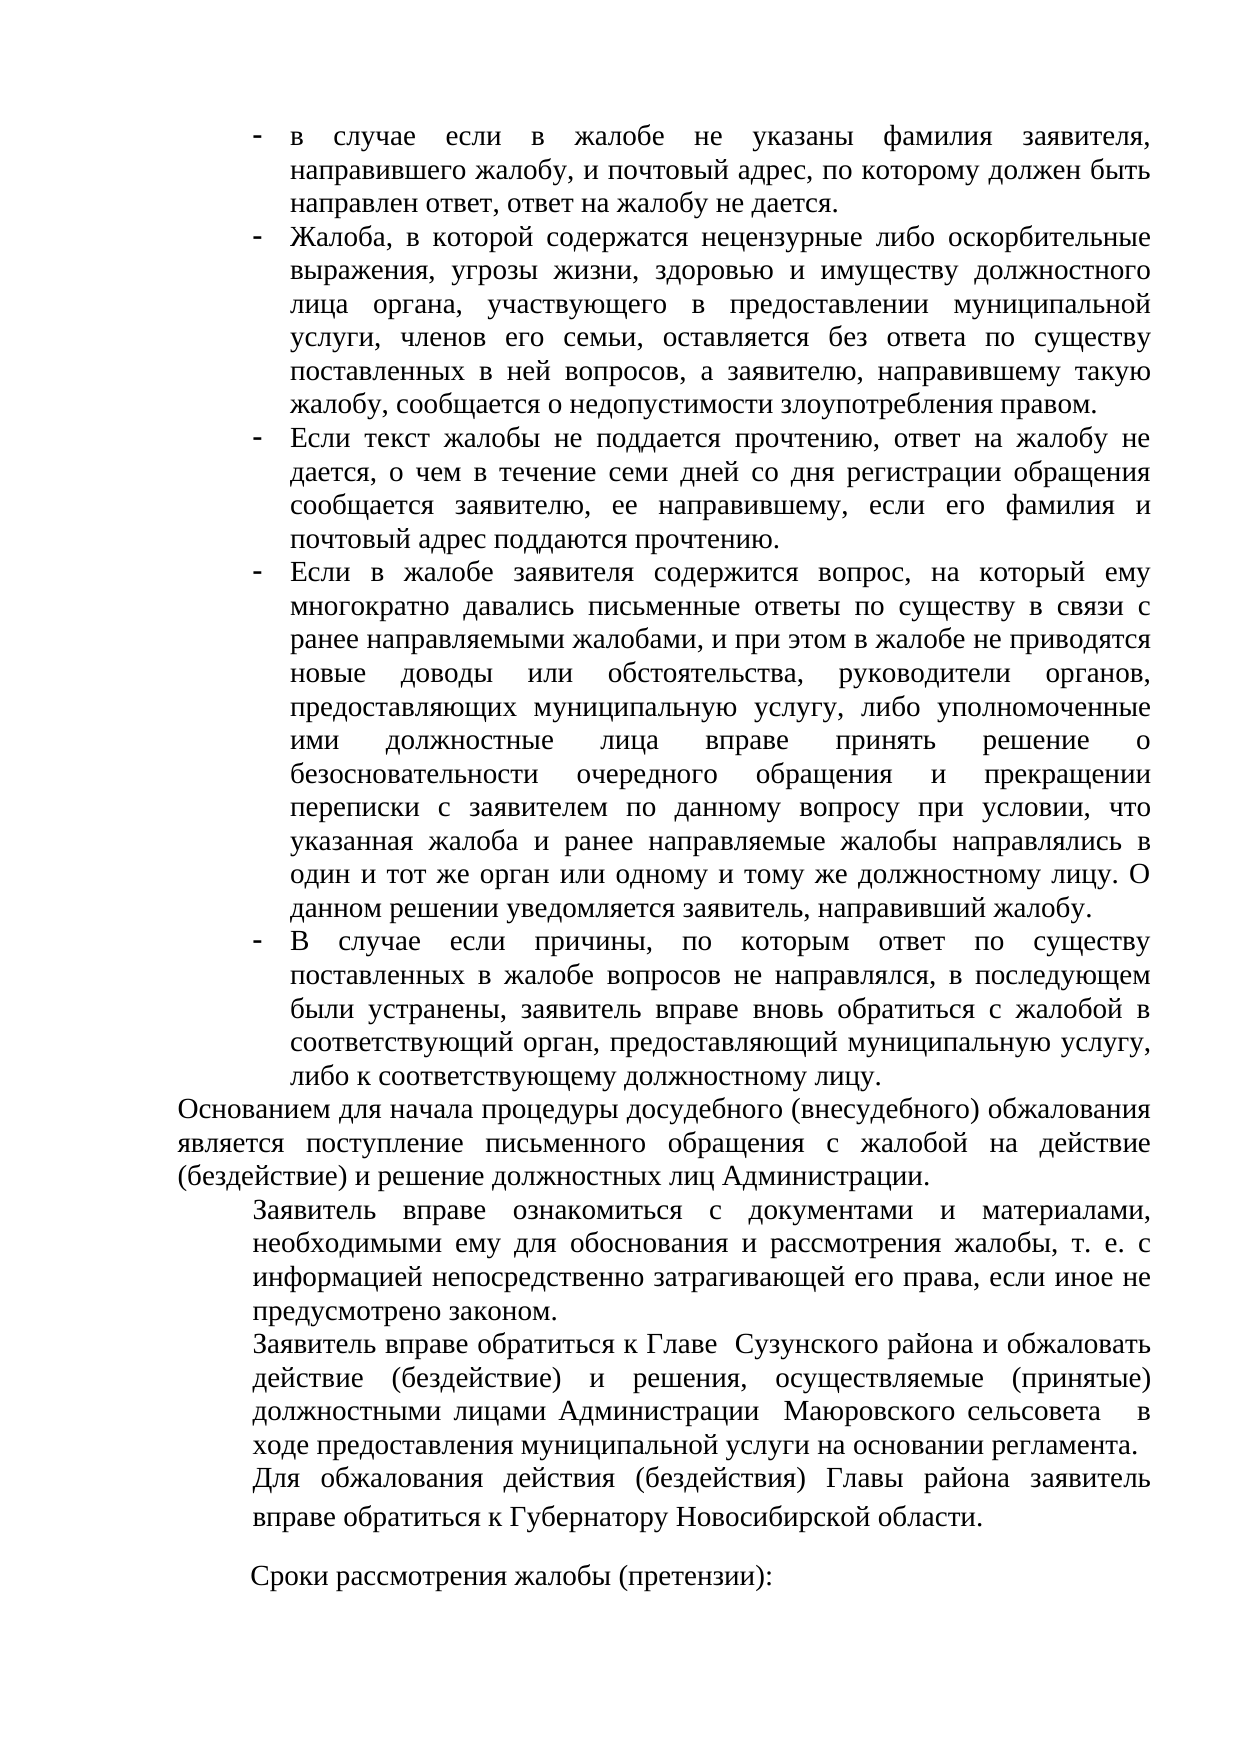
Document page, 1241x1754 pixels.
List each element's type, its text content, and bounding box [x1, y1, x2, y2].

text Заявитель вправе ознакомиться с документами и материалами, необходимыми ему для обоснования и рассмотрения жалобы, т. е. с информацией непосредственно затрагивающей его права, если иное не предусмотрено законом. [252, 1192, 1152, 1326]
text Основанием для начала процедуры досудебного (внесудебного) обжалования является поступление письменного обращения с жалобой на действие (бездействие) и решение должностных лиц Администрации. [177, 1091, 1152, 1192]
list Если текст жалобы не поддается прочтению, ответ на жалобу не дается, о чем в течение семи дней со дня регистрации обращения сообщается заявителю, ее направившему, если его фамилия и почтовый адрес поддаются прочтению. [252, 420, 1152, 554]
text Заявитель вправе обратиться к Главе Сузунского района и обжаловать действие (бездействие) и решения, осуществляемые (принятые) должностными лицами Администрации Маюровского сельсовета в ходе предоставления муниципальной услуги на основании регламента. [252, 1326, 1152, 1460]
list в случае если в жалобе не указаны фамилия заявителя, направившего жалобу, и почтовый адрес, по которому должен быть направлен ответ, ответ на жалобу не дается. [252, 118, 1152, 219]
text Сроки рассмотрения жалобы (претензии): [177, 1558, 1152, 1592]
list Жалоба, в которой содержатся нецензурные либо оскорбительные выражения, угрозы жизни, здоровью и имуществу должностного лица органа, участвующего в предоставлении муниципальной услуги, членов его семьи, оставляется без ответа по существу поставленных в ней вопросов, а заявителю, направившему такую жалобу, сообщается о недопустимости злоупотребления правом. [252, 219, 1152, 420]
list Если в жалобе заявителя содержится вопрос, на который ему многократно давались письменные ответы по существу в связи с ранее направляемыми жалобами, и при этом в жалобе не приводятся новые доводы или обстоятельства, руководители органов, предоставляющих муниципальную услугу, либо уполномоченные ими должностные лица вправе принять решение о безосновательности очередного обращения и прекращении переписки с заявителем по данному вопросу при условии, что указанная жалоба и ранее направляемые жалобы направлялись в один и тот же орган или одному и тому же должностному лицу. О данном решении уведомляется заявитель, направивший жалобу. [252, 554, 1152, 923]
text Для обжалования действия (бездействия) Главы района заявитель вправе обратиться к Губернатору Новосибирской области. [252, 1460, 1152, 1532]
list В случае если причины, по которым ответ по существу поставленных в жалобе вопросов не направлялся, в последующем были устранены, заявитель вправе вновь обратиться с жалобой в соответствующий орган, предоставляющий муниципальную услугу, либо к соответствующему должностному лицу. [252, 923, 1152, 1091]
